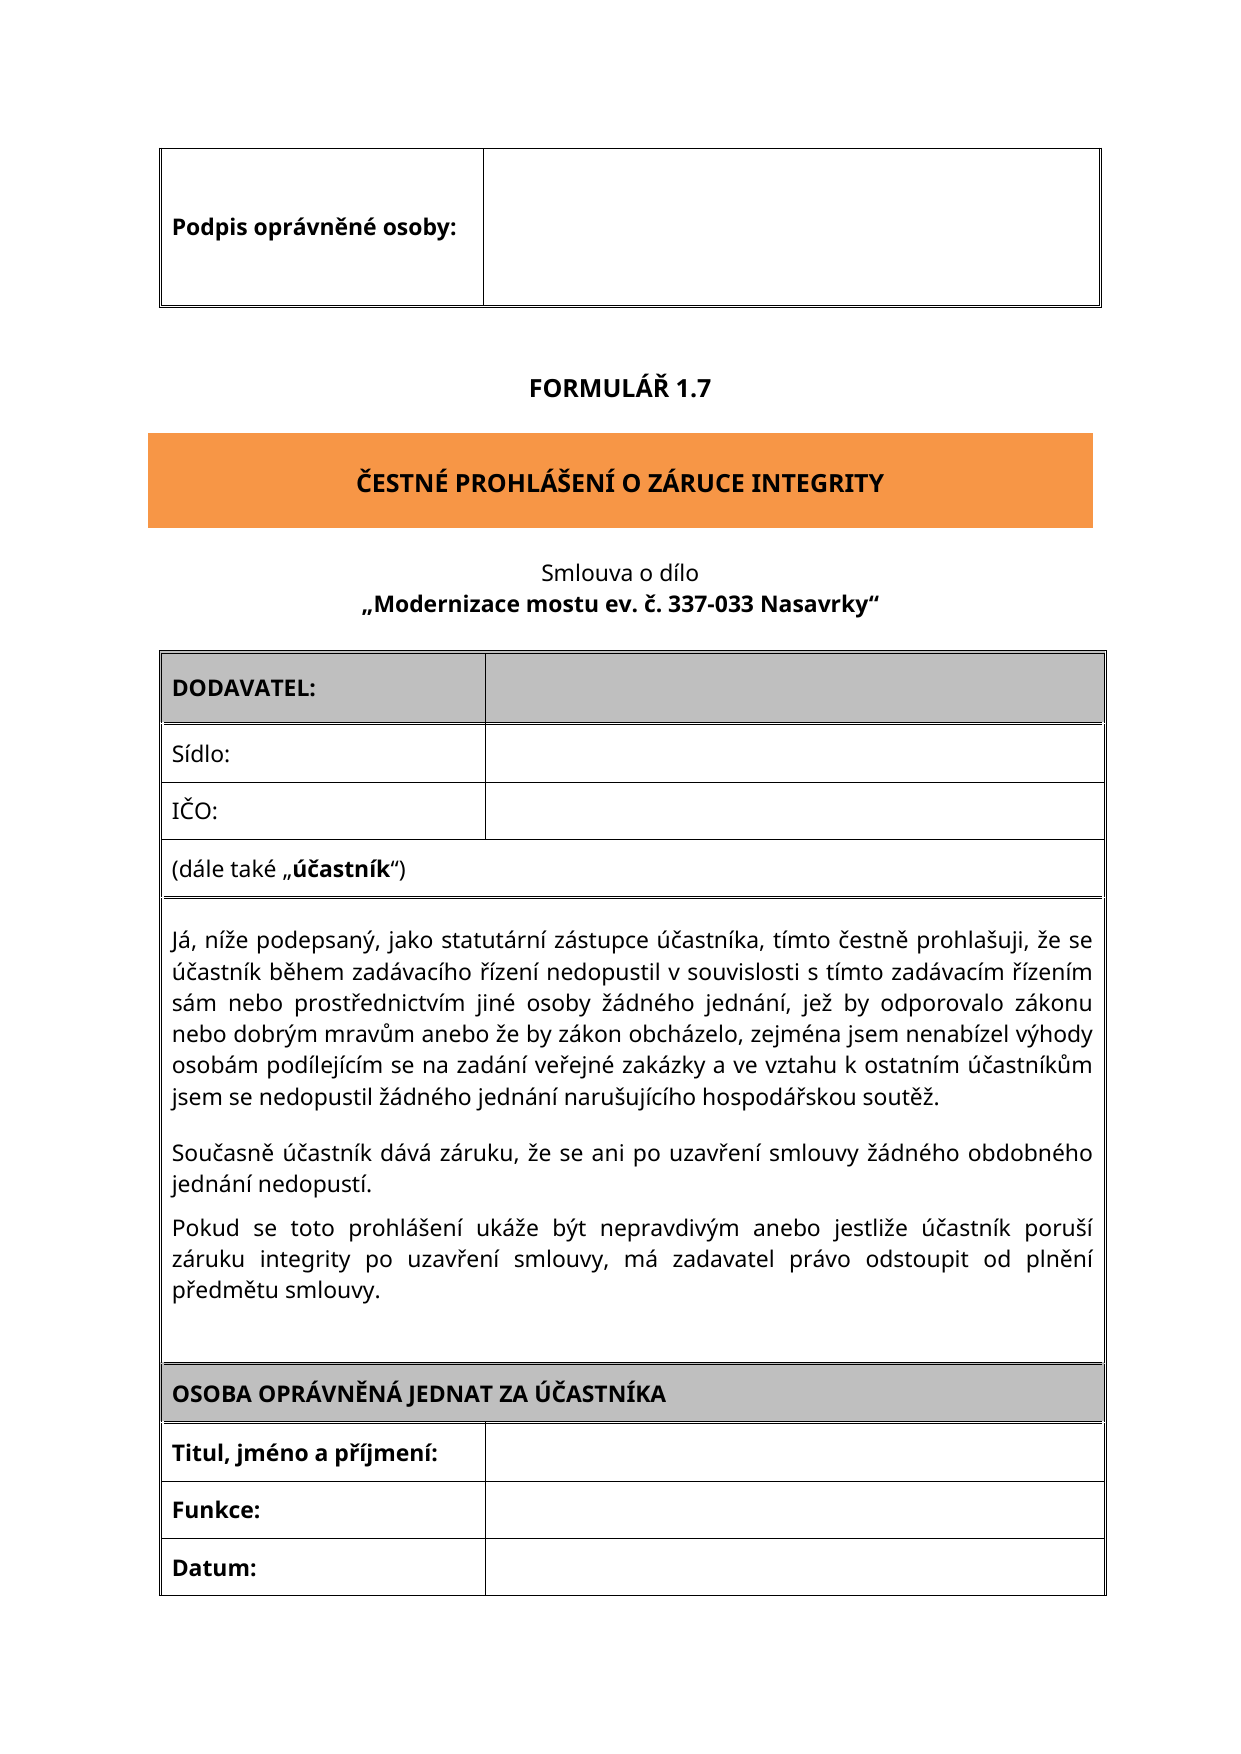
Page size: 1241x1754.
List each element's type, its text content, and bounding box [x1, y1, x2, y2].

table_cell Podpis oprávněné osoby: [162, 149, 483, 305]
table_cell Titul, jméno a příjmení: [160, 1421, 485, 1481]
table_cell Datum: [162, 1539, 485, 1595]
table_header [486, 654, 1104, 722]
table_cell [486, 1539, 1104, 1595]
table_cell [484, 149, 1099, 305]
text Smlouva o dílo [148, 557, 1093, 588]
table_header DODAVATEL: [162, 654, 485, 722]
text čestné Prohlášení o záruce integrity [148, 466, 1093, 500]
table_cell [486, 1421, 1105, 1481]
table_cell Funkce: [162, 1482, 485, 1538]
table_cell (dále také „účastník“) [162, 840, 1104, 896]
table_cell Sídlo: [160, 722, 485, 782]
text FORMULÁŘ 1.7 [148, 371, 1093, 404]
table_cell osoba oprávněná jednat za účastníka [162, 1362, 1104, 1421]
text „Modernizace mostu ev. č. 337-033 Nasavrky“ [148, 588, 1093, 619]
table_cell [486, 1482, 1104, 1538]
table_cell [486, 783, 1104, 839]
table_cell Já, níže podepsaný, jako statutární zástupce účastníka, tímto čestně prohlašuji, že se účastník během zadávacího řízení nedopustil v souvislosti s tímto zadávacím řízením sám nebo prostřednictvím jiné osoby žádného jednání, jež by odporovalo zákonu nebo dobrým mravům anebo že by zákon obcházelo, zejména jsem nenabízel výhody osobám podílejícím se na zadání veřejné zakázky a ve vztahu k ostatním účastníkům jsem se nedopustil žádného jednání narušujícího hospodářskou soutěž. Současně účastník dává záruku, že se ani po uzavření smlouvy žádného obdobného jednání nedopustí. Pokud se toto prohlášení ukáže být nepravdivým anebo jestliže účastník poruší záruku integrity po uzavření smlouvy, má zadavatel právo odstoupit od plnění předmětu smlouvy. [160, 896, 1105, 1362]
table_cell [486, 722, 1105, 782]
table_cell IČO: [162, 783, 485, 839]
